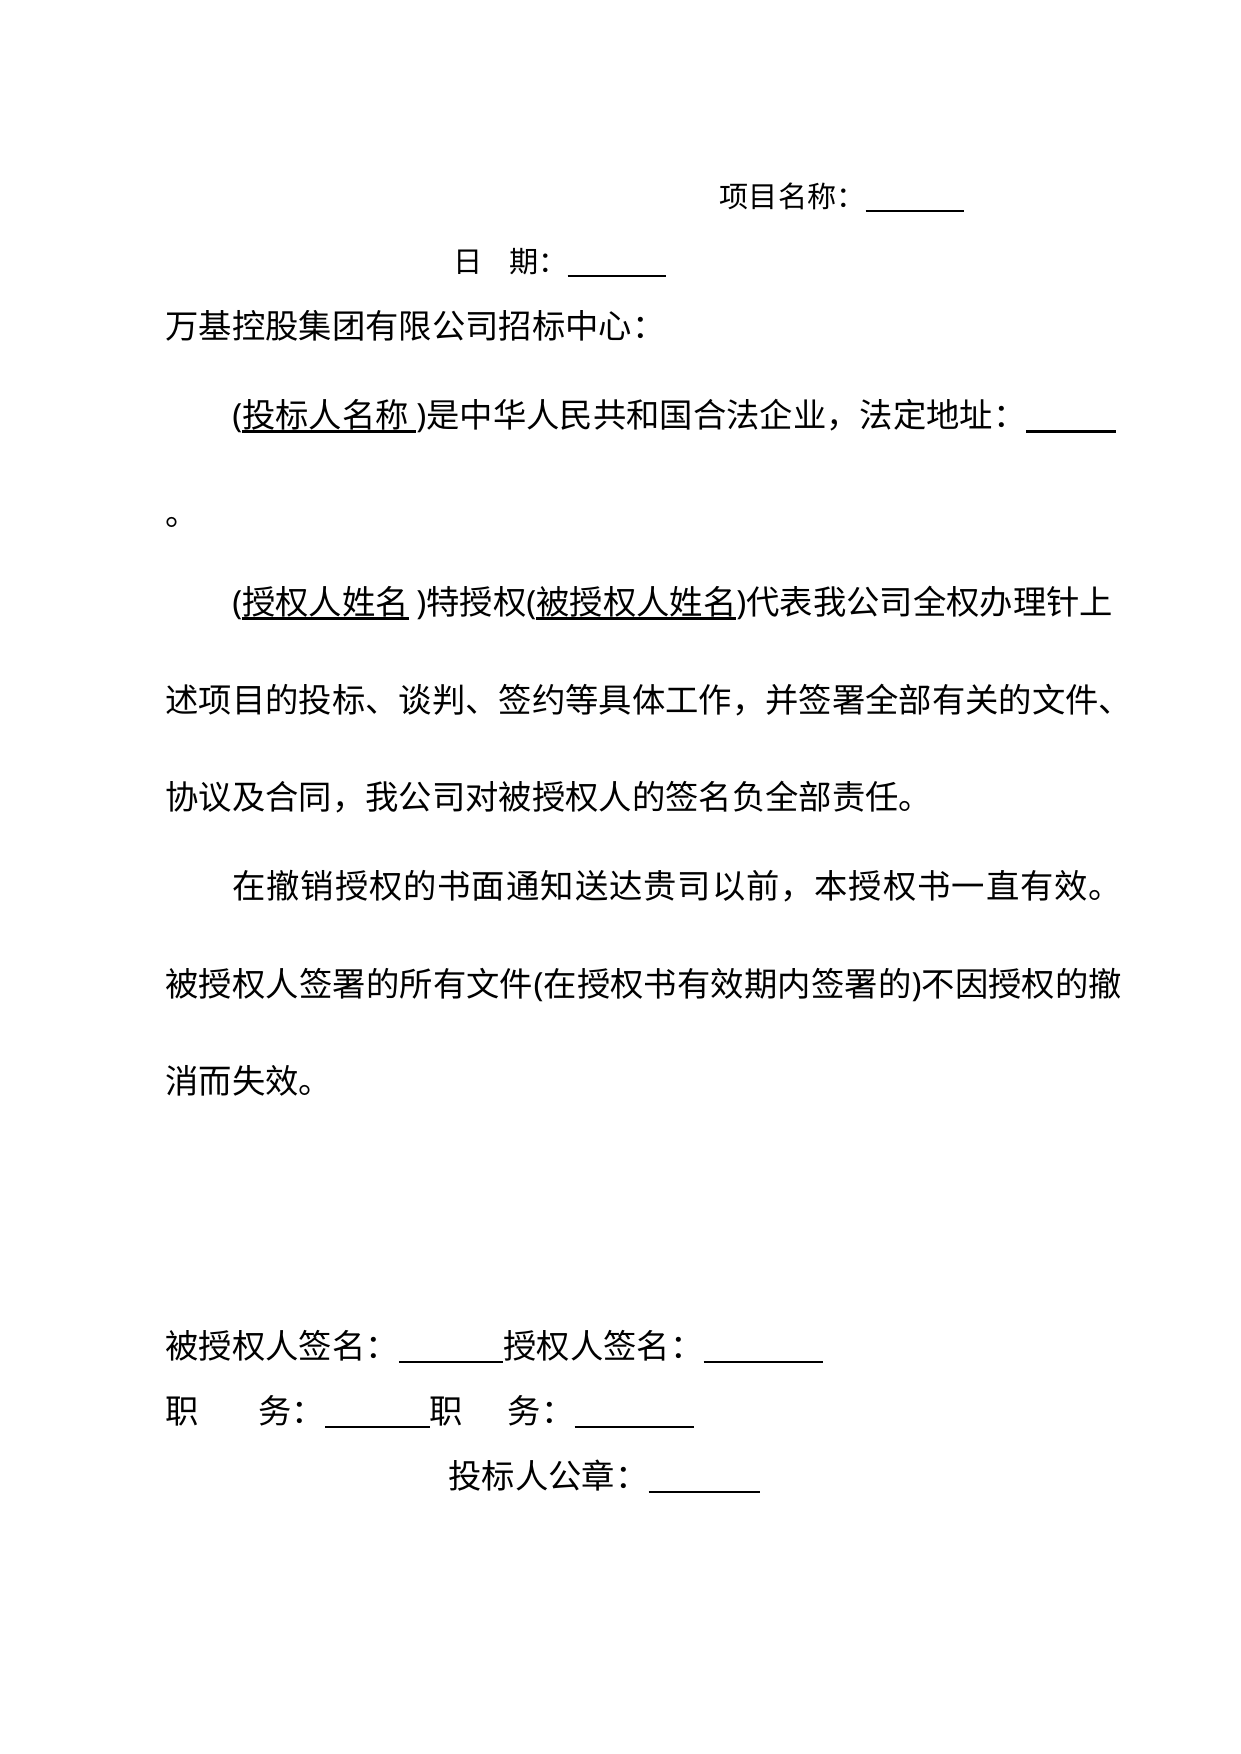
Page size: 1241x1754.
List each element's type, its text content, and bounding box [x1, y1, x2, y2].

text (投标人名称 )是中华人民共和国合法企业，法定地址： 。 [165, 381, 1122, 543]
text (授权人姓名 )特授权(被授权人姓名)代表我公司全权办理针上述项目的投标、谈判、签约等具体工作，并签署全部有关的文件、协议及合同，我公司对被授权人的签名负全部责任。 [165, 568, 1122, 828]
text 被授权人签名： 授权人签名： [165, 1311, 1122, 1376]
text 万基控股集团有限公司招标中心： [165, 292, 1122, 357]
text 项目名称： [165, 162, 1122, 227]
text 职 务： 职 务： [165, 1376, 1122, 1441]
text 日 期： [165, 227, 1122, 292]
text 投标人公章： [240, 1441, 1122, 1506]
text 在撤销授权的书面通知送达贵司以前，本授权书一直有效。被授权人签署的所有文件(在授权书有效期内签署的)不因授权的撤消而失效。 [165, 852, 1122, 1112]
